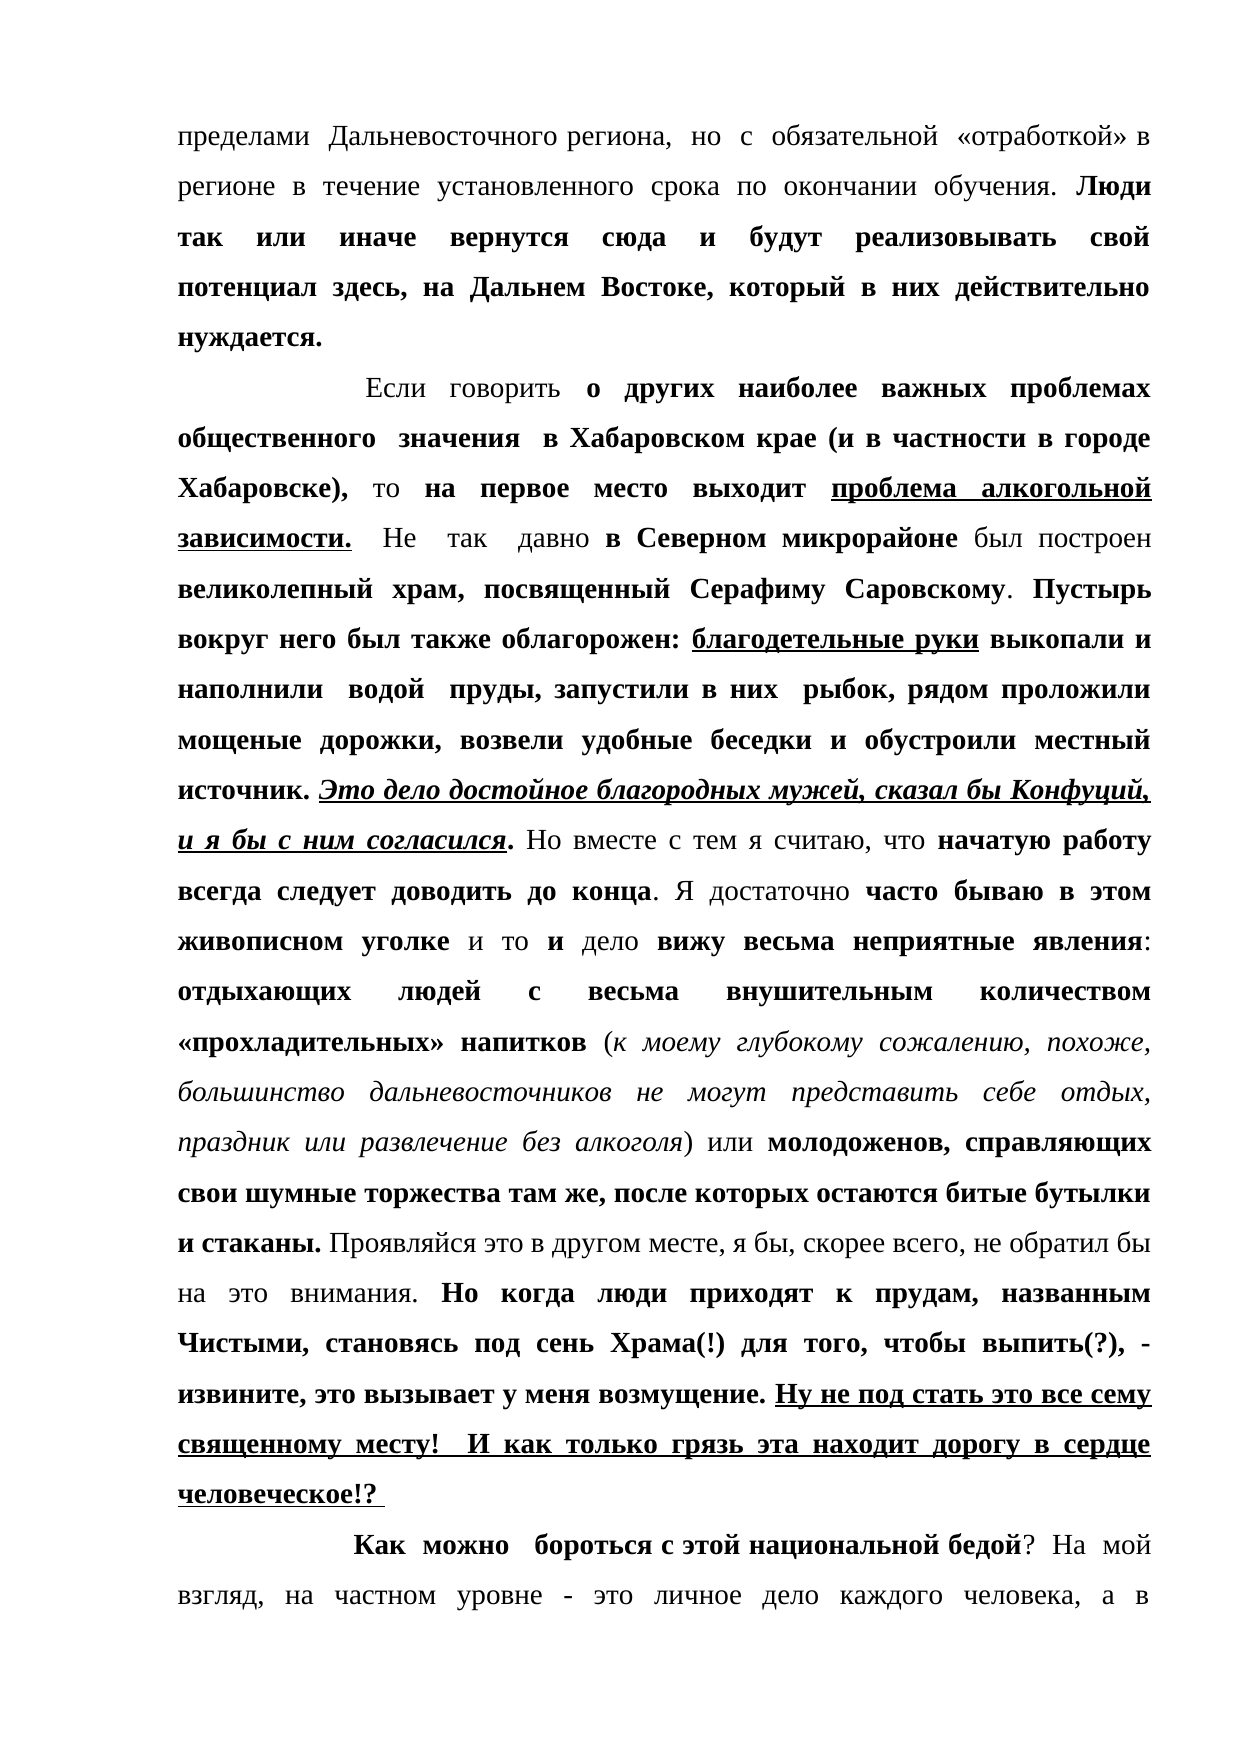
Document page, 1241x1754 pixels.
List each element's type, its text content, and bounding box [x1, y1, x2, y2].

text Если говорить о других наиболее важных проблемах общественного значения в Хабаровском крае (и в частности в городе Хабаровске), то на первое место выходит проблема алкогольной зависимости. Не так давно в Северном микрорайоне был построен великолепный храм, посвященный Серафиму Саровскому. Пустырь вокруг него был также облагорожен: благодетельные руки выкопали и наполнили водой пруды, запустили в них рыбок, рядом проложили мощеные дорожки, возвели удобные беседки и обустроили местный источник. Это дело достойное благородных мужей, сказал бы Конфуций, и я бы с ним согласился. Но вместе с тем я считаю, что начатую работу всегда следует доводить до конца. Я достаточно часто бываю в этом живописном уголке и то и дело вижу весьма неприятные явления: отдыхающих людей с весьма внушительным количеством «прохладительных» напитков (к моему глубокому сожалению, похоже, большинство дальневосточников не могут представить себе отдых, праздник или развлечение без алкоголя) или молодоженов, справляющих свои шумные торжества там же, после которых остаются битые бутылки и стаканы. Проявляйся это в другом месте, я бы, скорее всего, не обратил бы на это внимания. Но когда люди приходят к прудам, названным Чистыми, становясь под сень Храма(!) для того, чтобы выпить(?), - извините, это вызывает у меня возмущение. Ну не под стать это все сему священному месту! И как только грязь эта находит дорогу в сердце человеческое!? [177, 370, 1152, 1510]
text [177, 118, 1152, 353]
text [177, 1527, 1152, 1611]
